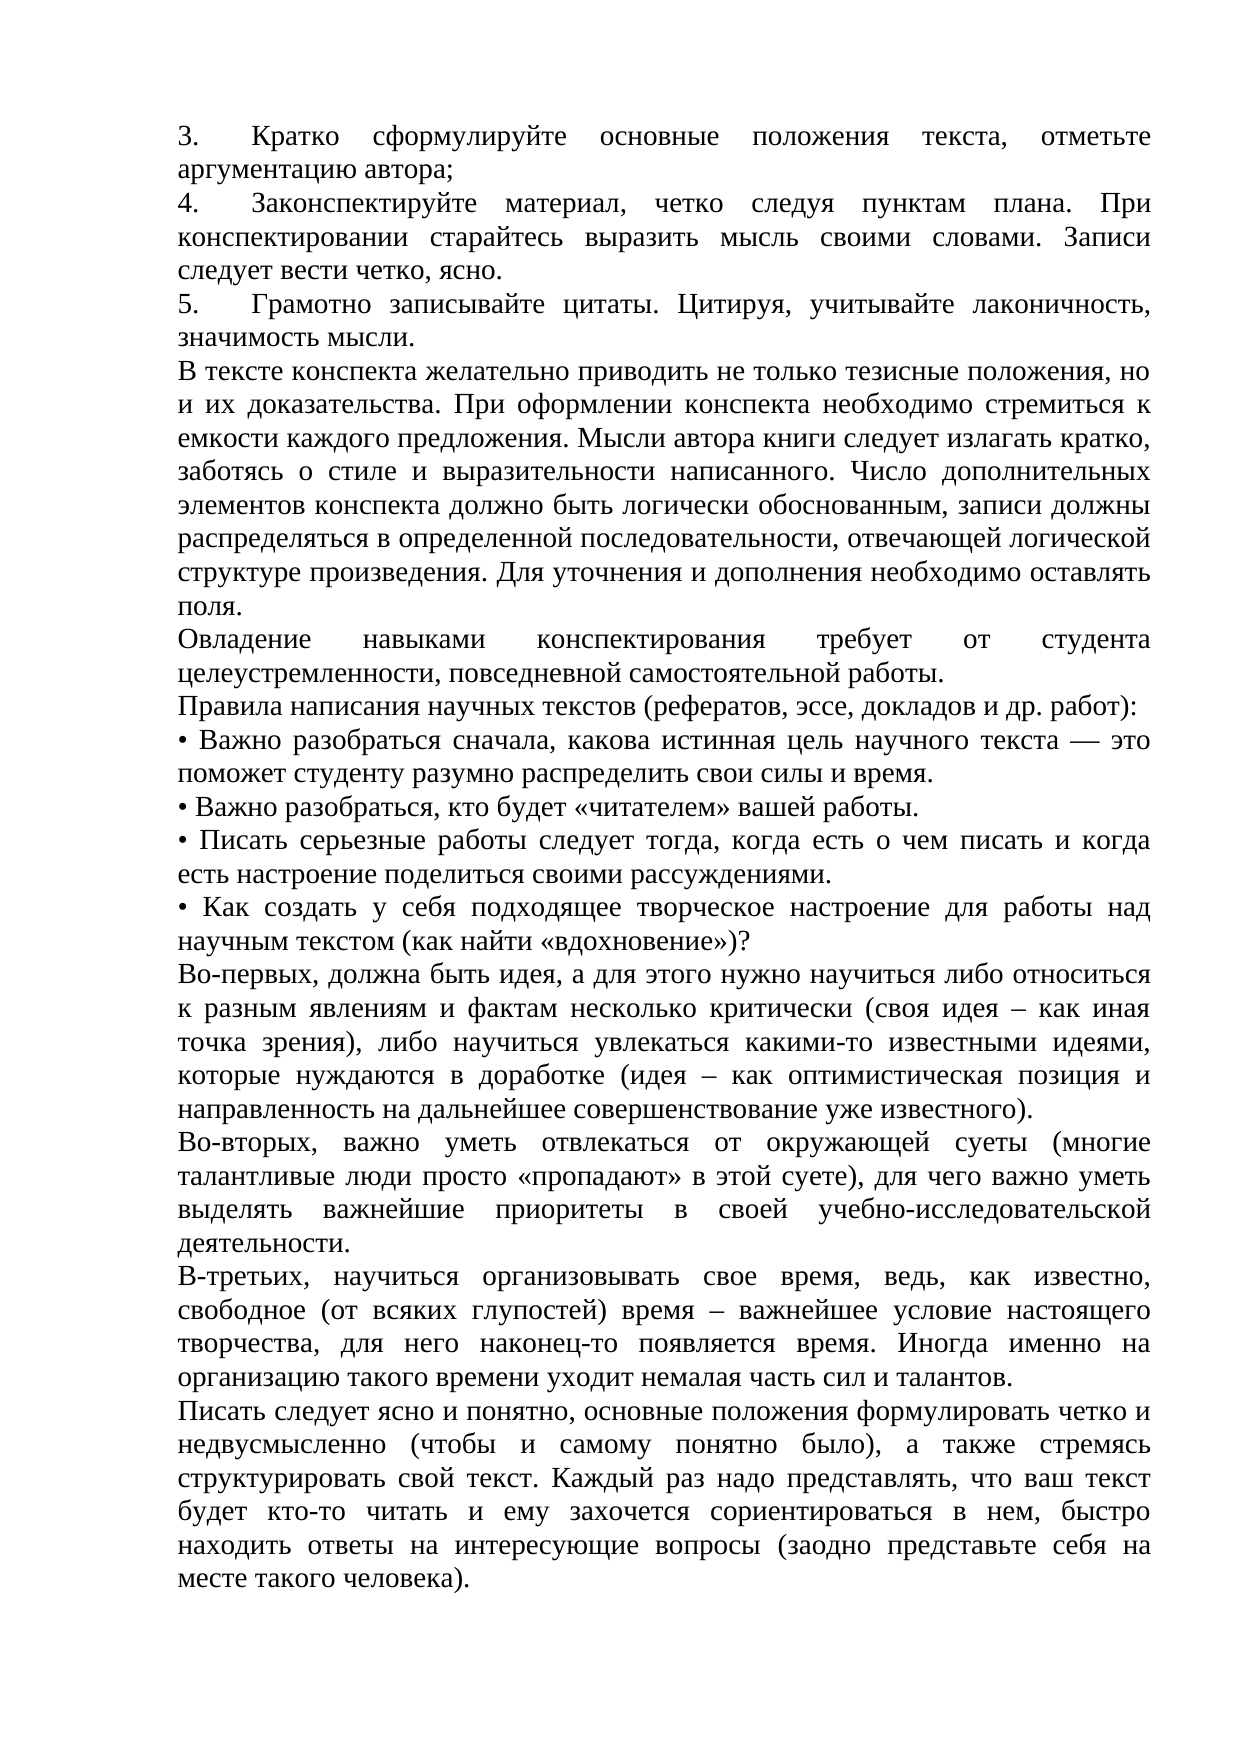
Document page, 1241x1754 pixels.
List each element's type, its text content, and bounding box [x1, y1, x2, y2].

text Овладение навыками конспектирования требует от студента целеустремленности, повседневной самостоятельной работы. [177, 621, 1152, 688]
text • Важно разобраться сначала, какова истинная цель научного текста — это поможет студенту разумно распределить свои силы и время. [177, 722, 1152, 789]
text • Важно разобраться, кто будет «читателем» вашей работы. [177, 789, 1152, 822]
text Правила написания научных текстов (рефератов, эссе, докладов и др. работ): [177, 688, 1152, 722]
text 5. Грамотно записывайте цитаты. Цитируя, учитывайте лаконичность, значимость мысли. [177, 286, 1152, 353]
text Во-первых, должна быть идея, а для этого нужно научиться либо относиться к разным явлениям и фактам несколько критически (своя идея – как иная точка зрения), либо научиться увлекаться какими-то известными идеями, которые нуждаются в доработке (идея – как оптимистическая позиция и направленность на дальнейшее совершенствование уже известного). [177, 957, 1152, 1124]
text В тексте конспекта желательно приводить не только тезисные положения, но и их доказательства. При оформлении конспекта необходимо стремиться к емкости каждого предложения. Мысли автора книги следует излагать кратко, заботясь о стиле и выразительности написанного. Число дополнительных элементов конспекта должно быть логически обоснованным, записи должны распределяться в определенной последовательности, отвечающей логической структуре произведения. Для уточнения и дополнения необходимо оставлять поля. [177, 353, 1152, 621]
text В-третьих, научиться организовывать свое время, ведь, как известно, свободное (от всяких глупостей) время – важнейшее условие настоящего творчества, для него наконец-то появляется время. Иногда именно на организацию такого времени уходит немалая часть сил и талантов. [177, 1258, 1152, 1393]
text Писать следует ясно и понятно, основные положения формулировать четко и недвусмысленно (чтобы и самому понятно было), а также стремясь структурировать свой текст. Каждый раз надо представлять, что ваш текст будет кто-то читать и ему захочется сориентироваться в нем, быстро находить ответы на интересующие вопросы (заодно представьте себя на месте такого человека). [177, 1393, 1152, 1594]
text Во-вторых, важно уметь отвлекаться от окружающей суеты (многие талантливые люди просто «пропадают» в этой суете), для чего важно уметь выделять важнейшие приоритеты в своей учебно-исследовательской деятельности. [177, 1124, 1152, 1258]
text • Писать серьезные работы следует тогда, когда есть о чем писать и когда есть настроение поделиться своими рассуждениями. [177, 822, 1152, 889]
text 3. Кратко сформулируйте основные положения текста, отметьте аргументацию автора; [177, 118, 1152, 185]
text 4. Законспектируйте материал, четко следуя пунктам плана. При конспектировании старайтесь выразить мысль своими словами. Записи следует вести четко, ясно. [177, 185, 1152, 286]
text • Как создать у себя подходящее творческое настроение для работы над научным текстом (как найти «вдохновение»)? [177, 889, 1152, 957]
